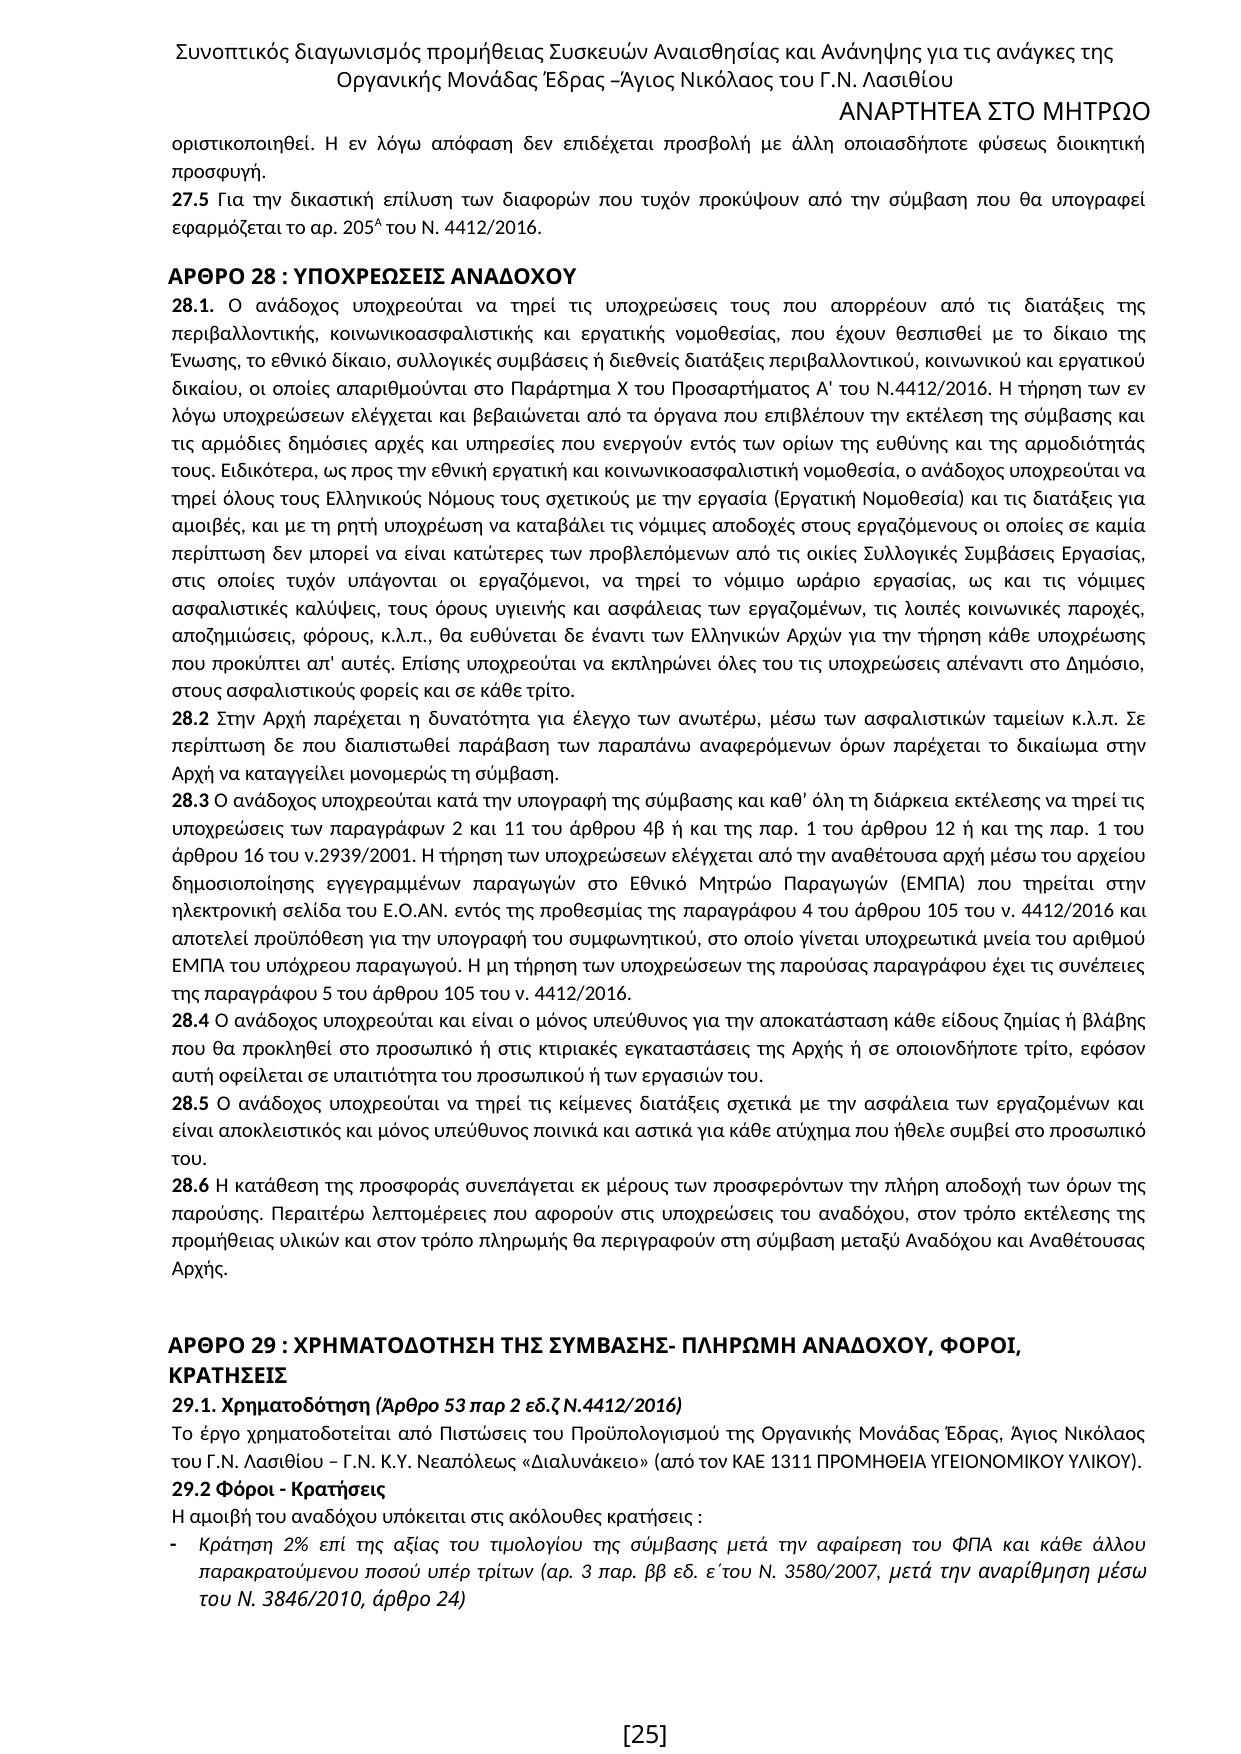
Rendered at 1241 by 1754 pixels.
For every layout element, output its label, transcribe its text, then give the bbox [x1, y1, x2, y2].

text 28.5 Ο ανάδοχος υποχρεούται να τηρεί τις κείμενες διατάξεις σχετικά με την ασφάλεια των εργαζομένων και είναι αποκλειστικός και μόνος υπεύθυνος ποινικά και αστικά για κάθε ατύχημα που ήθελε συμβεί στο προσωπικό του. [172, 1088, 1147, 1171]
text 28.2 Στην Αρχή παρέχεται η δυνατότητα για έλεγχο των ανωτέρω, μέσω των ασφαλιστικών ταμείων κ.λ.π. Σε περίπτωση δε που διαπιστωθεί παράβαση των παραπάνω αναφερόμενων όρων παρέχεται το δικαίωμα στην Αρχή να καταγγείλει μονομερώς τη σύμβαση. [172, 703, 1147, 786]
text 28.6 Η κατάθεση της προσφοράς συνεπάγεται εκ μέρους των προσφερόντων την πλήρη αποδοχή των όρων της παρούσης. Περαιτέρω λεπτομέρειες που αφορούν στις υποχρεώσεις του αναδόχου, στον τρόπο εκτέλεσης της προμήθειας υλικών και στον τρόπο πληρωμής θα περιγραφούν στη σύμβαση μεταξύ Αναδόχου και Αναθέτουσας Αρχής. [172, 1171, 1147, 1281]
text Η αμοιβή του αναδόχου υπόκειται στις ακόλουθες κρατήσεις : [172, 1502, 1151, 1529]
text Το έργο χρηματοδοτείται από Πιστώσεις του Προϋπολογισμού της Οργανικής Μονάδας Έδρας, Άγιος Νικόλαος του Γ.Ν. Λασιθίου – Γ.Ν. Κ.Υ. Νεαπόλεως «Διαλυνάκειο» (από τον ΚΑΕ 1311 ΠΡΟΜΗΘΕΙΑ ΥΓΕΙΟΝΟΜΙΚΟΥ ΥΛΙΚΟΥ). [172, 1418, 1147, 1474]
text 27.5 Για την δικαστική επίλυση των διαφορών που τυχόν προκύψουν από την σύμβαση που θα υπογραφεί εφαρμόζεται το αρ. 205Α του Ν. 4412/2016. [172, 184, 1147, 240]
subtitle ΑΡΘΡΟ 29 : ΧΡΗΜΑΤΟΔΟΤΗΣΗ ΤΗΣ ΣΥΜΒΑΣΗΣ- ΠΛΗΡΩΜΗ ΑΝΑΔΟΧΟΥ, ΦΟΡΟΙ, ΚΡΑΤΗΣΕΙΣ [168, 1330, 1151, 1390]
text 28.1. Ο ανάδοχος υποχρεούται να τηρεί τις υποχρεώσεις τους που απορρέουν από τις διατάξεις της περιβαλλοντικής, κοινωνικοασφαλιστικής και εργατικής νομοθεσίας, που έχουν θεσπισθεί με το δίκαιο της Ένωσης, το εθνικό δίκαιο, συλλογικές συμβάσεις ή διεθνείς διατάξεις περιβαλλοντικού, κοινωνικού και εργατικού δικαίου, οι οποίες απαριθμούνται στο Παράρτημα X του Προσαρτήματος Α' του Ν.4412/2016. Η τήρηση των εν λόγω υποχρεώσεων ελέγχεται και βεβαιώνεται από τα όργανα που επιβλέπουν την εκτέλεση της σύμβασης και τις αρμόδιες δημόσιες αρχές και υπηρεσίες που ενεργούν εντός των ορίων της ευθύνης και της αρμοδιότητάς τους. Ειδικότερα, ως προς την εθνική εργατική και κοινωνικοασφαλιστική νομοθεσία, ο ανάδοχος υποχρεούται να τηρεί όλους τους Ελληνικούς Νόμους τους σχετικούς με την εργασία (Εργατική Νομοθεσία) και τις διατάξεις για αμοιβές, και με τη ρητή υποχρέωση να καταβάλει τις νόμιμες αποδοχές στους εργαζόμενους οι οποίες σε καμία περίπτωση δεν μπορεί να είναι κατώτερες των προβλεπόμενων από τις οικίες Συλλογικές Συμβάσεις Εργασίας, στις οποίες τυχόν υπάγονται οι εργαζόμενοι, να τηρεί το νόμιμο ωράριο εργασίας, ως και τις νόμιμες ασφαλιστικές καλύψεις, τους όρους υγιεινής και ασφάλειας των εργαζομένων, τις λοιπές κοινωνικές παροχές, αποζημιώσεις, φόρους, κ.λ.π., θα ευθύνεται δε έναντι των Ελληνικών Αρχών για την τήρηση κάθε υποχρέωσης που προκύπτει απ' αυτές. Επίσης υποχρεούται να εκπληρώνει όλες του τις υποχρεώσεις απέναντι στο Δημόσιο, στους ασφαλιστικούς φορείς και σε κάθε τρίτο. [172, 291, 1147, 703]
text 28.4 Ο ανάδοχος υποχρεούται και είναι ο μόνος υπεύθυνος για την αποκατάσταση κάθε είδους ζημίας ή βλάβης που θα προκληθεί στο προσωπικό ή στις κτιριακές εγκαταστάσεις της Αρχής ή σε οποιονδήποτε τρίτο, εφόσον αυτή οφείλεται σε υπαιτιότητα του προσωπικού ή των εργασιών του. [172, 1006, 1147, 1088]
text 28.3 Ο ανάδοχος υποχρεούται κατά την υπογραφή της σύμβασης και καθ’ όλη τη διάρκεια εκτέλεσης να τηρεί τις υποχρεώσεις των παραγράφων 2 και 11 του άρθρου 4β ή και της παρ. 1 του άρθρου 12 ή και της παρ. 1 του άρθρου 16 του ν.2939/2001. Η τήρηση των υποχρεώσεων ελέγχεται από την αναθέτουσα αρχή μέσω του αρχείου δημοσιοποίησης εγγεγραμμένων παραγωγών στο Εθνικό Μητρώο Παραγωγών (ΕΜΠΑ) που τηρείται στην ηλεκτρονική σελίδα του Ε.Ο.ΑΝ. εντός της προθεσμίας της παραγράφου 4 του άρθρου 105 του ν. 4412/2016 και αποτελεί προϋπόθεση για την υπογραφή του συμφωνητικού, στο οποίο γίνεται υποχρεωτικά μνεία του αριθμού ΕΜΠΑ του υπόχρεου παραγωγού. Η μη τήρηση των υποχρεώσεων της παρούσας παραγράφου έχει τις συνέπειες της παραγράφου 5 του άρθρου 105 του ν. 4412/2016. [172, 786, 1147, 1006]
list Κράτηση 2% επί της αξίας του τιμολογίου της σύμβασης μετά την αφαίρεση του ΦΠΑ και κάθε άλλου παρακρατούμενου ποσού υπέρ τρίτων (αρ. 3 παρ. ββ εδ. ε΄του Ν. 3580/2007, μετά την αναρίθμηση μέσω του Ν. 3846/2010, άρθρο 24) [169, 1529, 1147, 1612]
subtitle ΑΡΘΡΟ 28 : ΥΠΟΧΡΕΩΣΕΙΣ ΑΝΑΔΟΧΟΥ [168, 261, 1151, 291]
text 29.2 Φόροι - Κρατήσεις [172, 1474, 1041, 1502]
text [172, 128, 1147, 184]
text 29.1. Χρηματοδότηση (Άρθρο 53 παρ 2 εδ.ζ Ν.4412/2016) [172, 1390, 1041, 1418]
